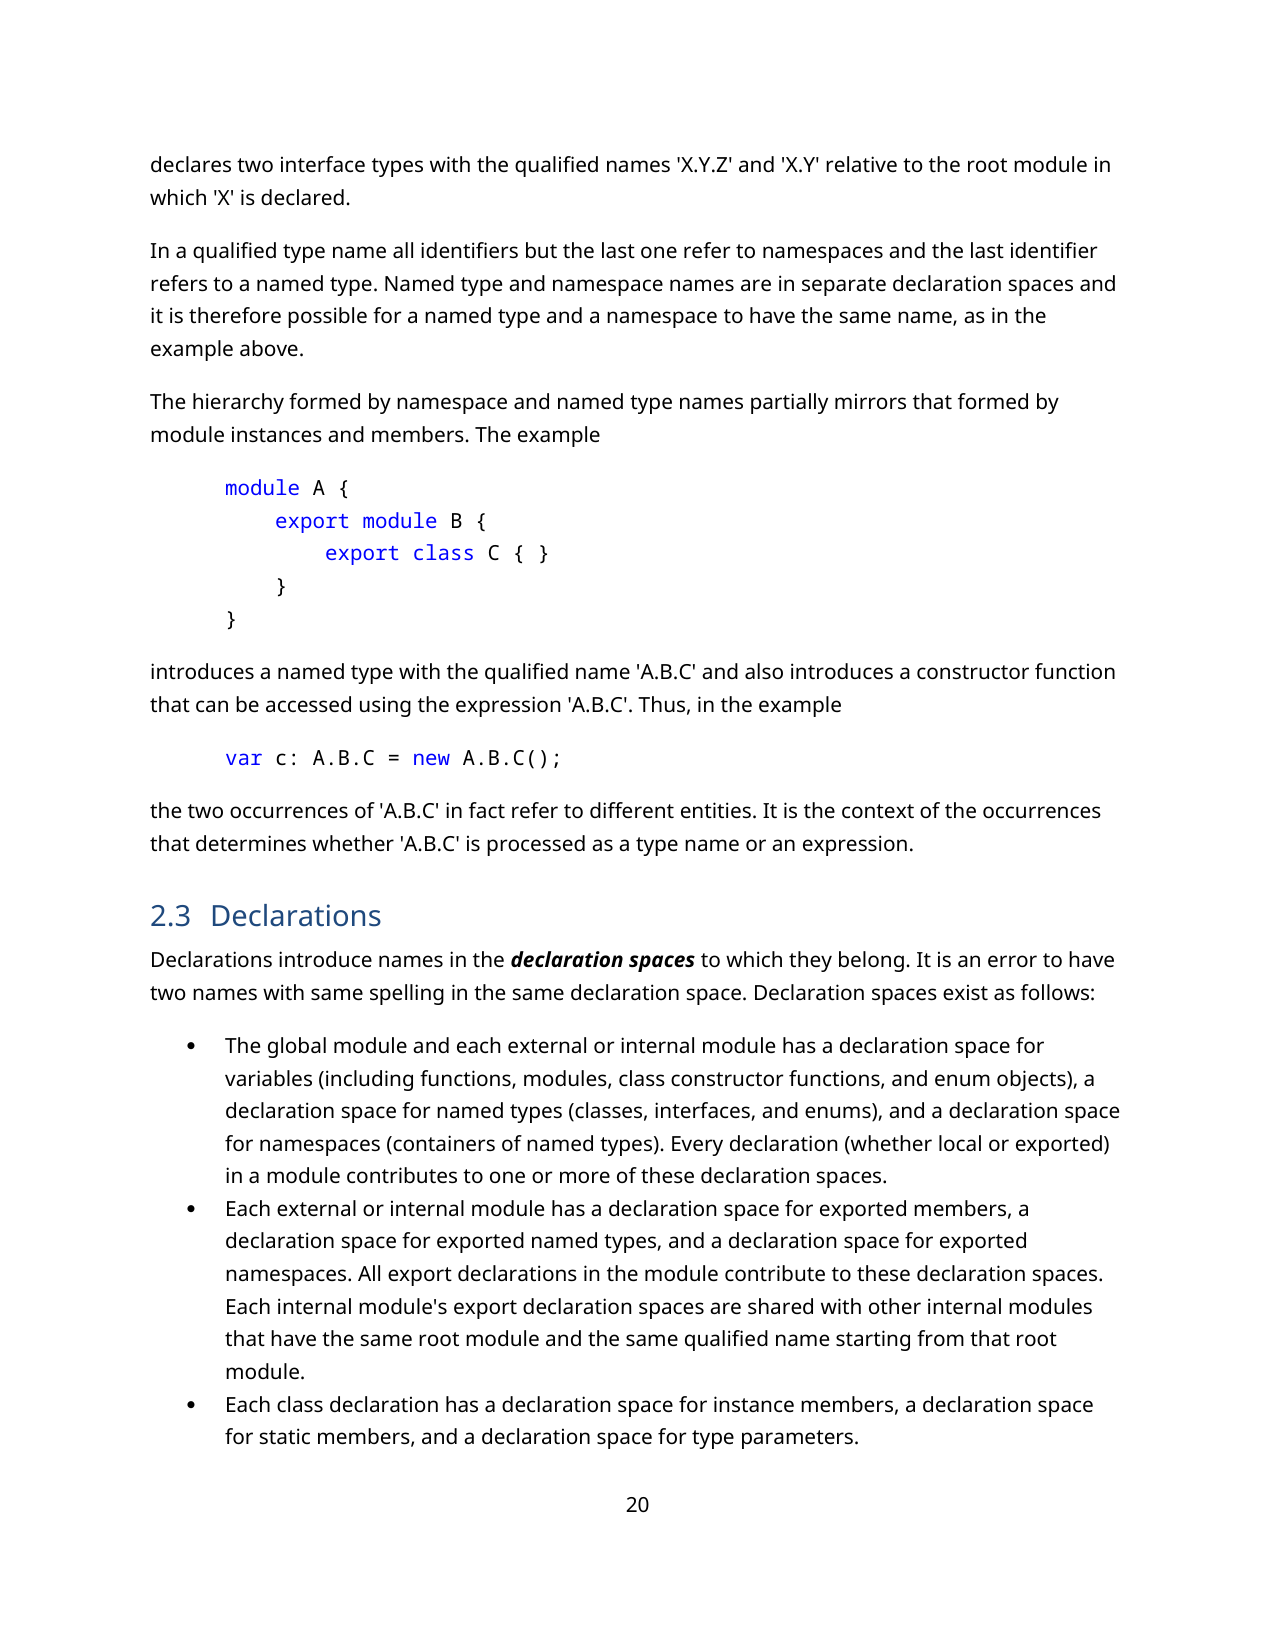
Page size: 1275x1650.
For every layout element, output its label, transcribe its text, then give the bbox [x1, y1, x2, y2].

text Declarations introduce names in the declaration spaces to which they belong. It is an error to have two names with same spelling in the same declaration space. Declaration spaces exist as follows: [150, 945, 1125, 1006]
list The global module and each external or internal module has a declaration space for variables (including functions, modules, class constructor functions, and enum objects), a declaration space for named types (classes, interfaces, and enums), and a declaration space for namespaces (containers of named types). Every declaration (whether local or exported) in a module contributes to one or more of these declaration spaces. [187, 1031, 1125, 1190]
list Each external or internal module has a declaration space for exported members, a declaration space for exported named types, and a declaration space for exported namespaces. All export declarations in the module contribute to these declaration spaces. Each internal module's export declaration spaces are shared with other internal modules that have the same root module and the same qualified name starting from that root module. [187, 1194, 1125, 1386]
text var c: A.B.C = new A.B.C(); [262, 743, 413, 772]
text In a qualified type name all identifiers but the last one refer to namespaces and the last identifier refers to a named type. Named type and namespace names are in separate declaration spaces and it is therefore possible for a named type and a namespace to have the same name, as in the example above. [150, 236, 1125, 362]
text declares two interface types with the qualified names 'X.Y.Z' and 'X.Y' relative to the root module in which 'X' is declared. [150, 150, 1125, 211]
text The hierarchy formed by namespace and named type names partially mirrors that formed by module instances and members. The example [150, 387, 1125, 448]
subtitle Declarations [150, 895, 1125, 935]
text module A { export module B { export class C { } } } [225, 473, 1125, 632]
text the two occurrences of 'A.B.C' in fact refer to different entities. It is the context of the occurrences that determines whether 'A.B.C' is processed as a type name or an expression. [150, 797, 1125, 858]
list Each class declaration has a declaration space for instance members, a declaration space for static members, and a declaration space for type parameters. [187, 1390, 1125, 1451]
text var c: A.B.C = new A.B.C(); [450, 743, 1125, 772]
text introduces a named type with the qualified name 'A.B.C' and also introduces a constructor function that can be accessed using the expression 'A.B.C'. Thus, in the example [150, 657, 1125, 718]
